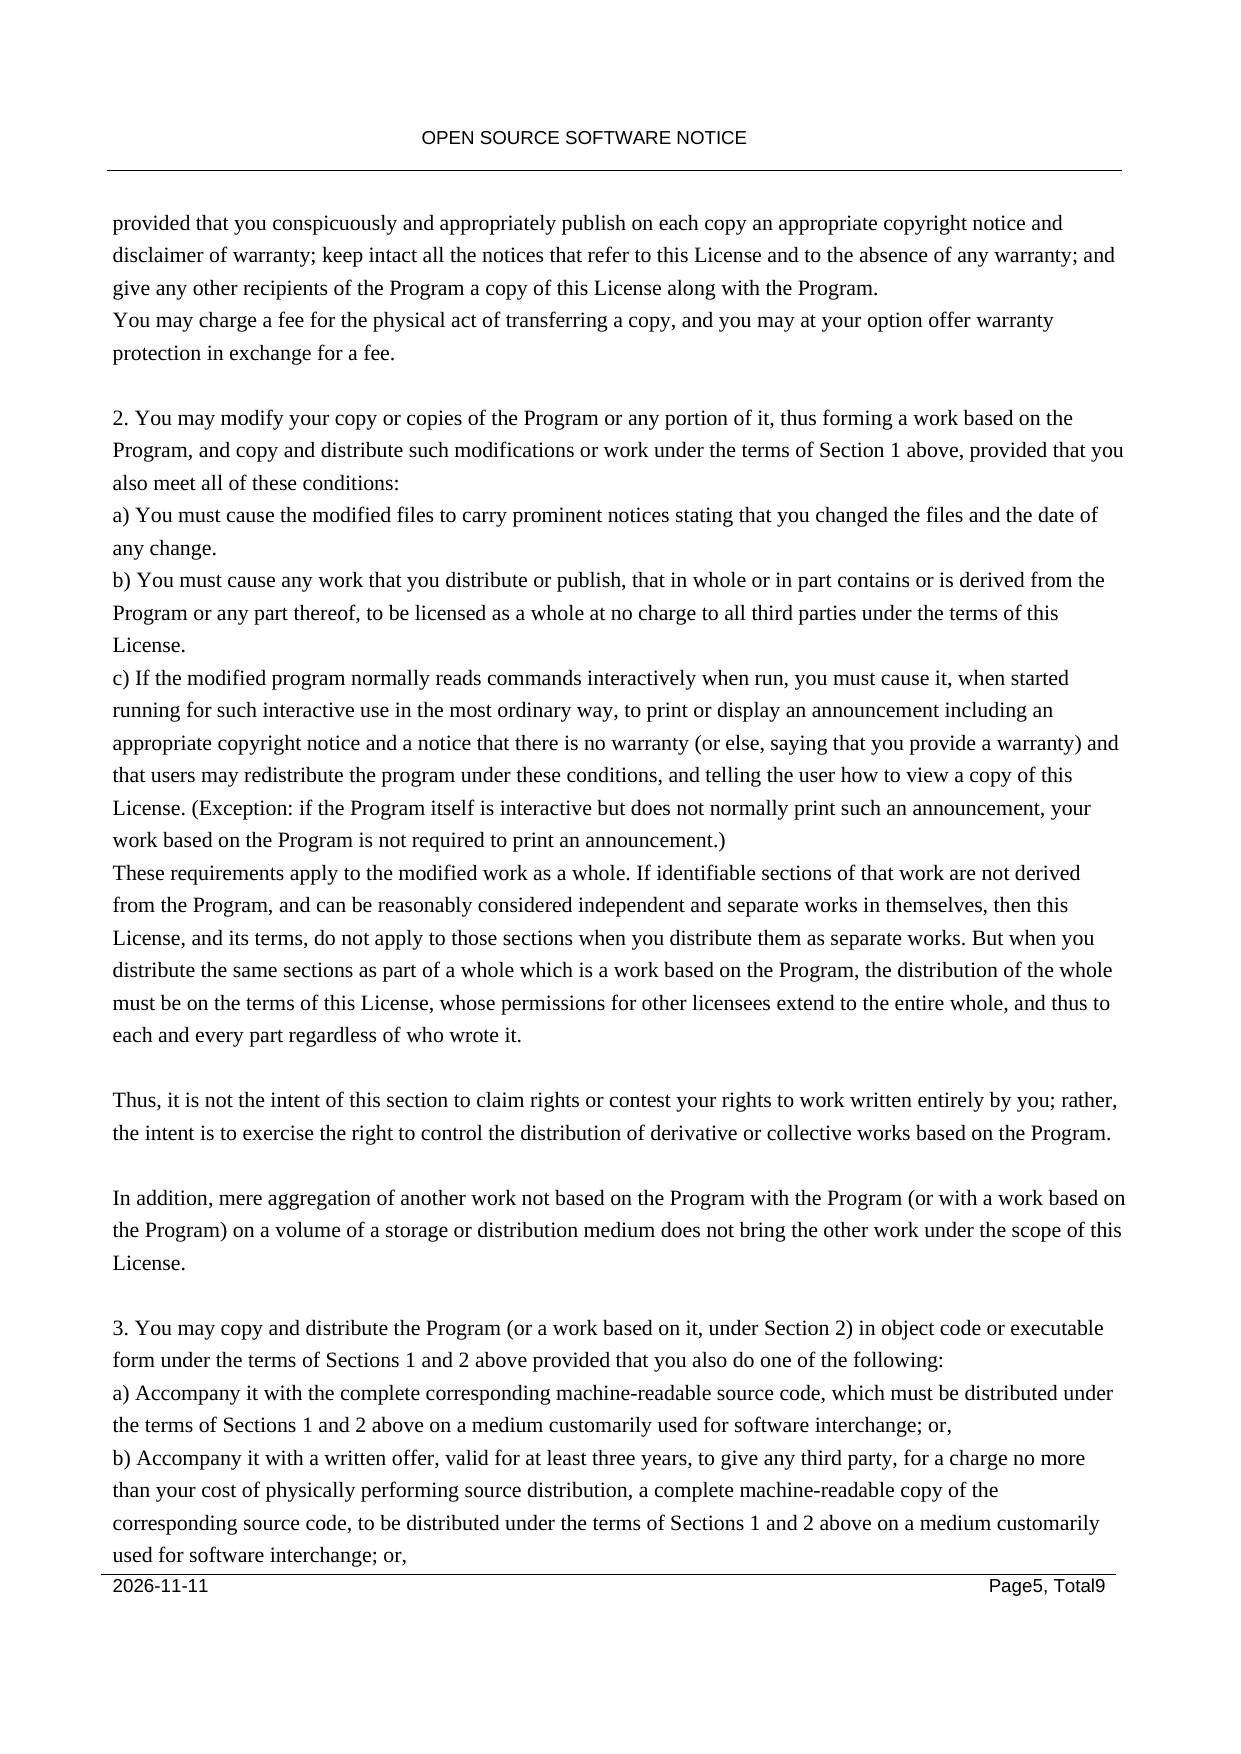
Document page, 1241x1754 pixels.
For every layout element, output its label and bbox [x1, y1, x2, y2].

text [112, 206, 1128, 1571]
